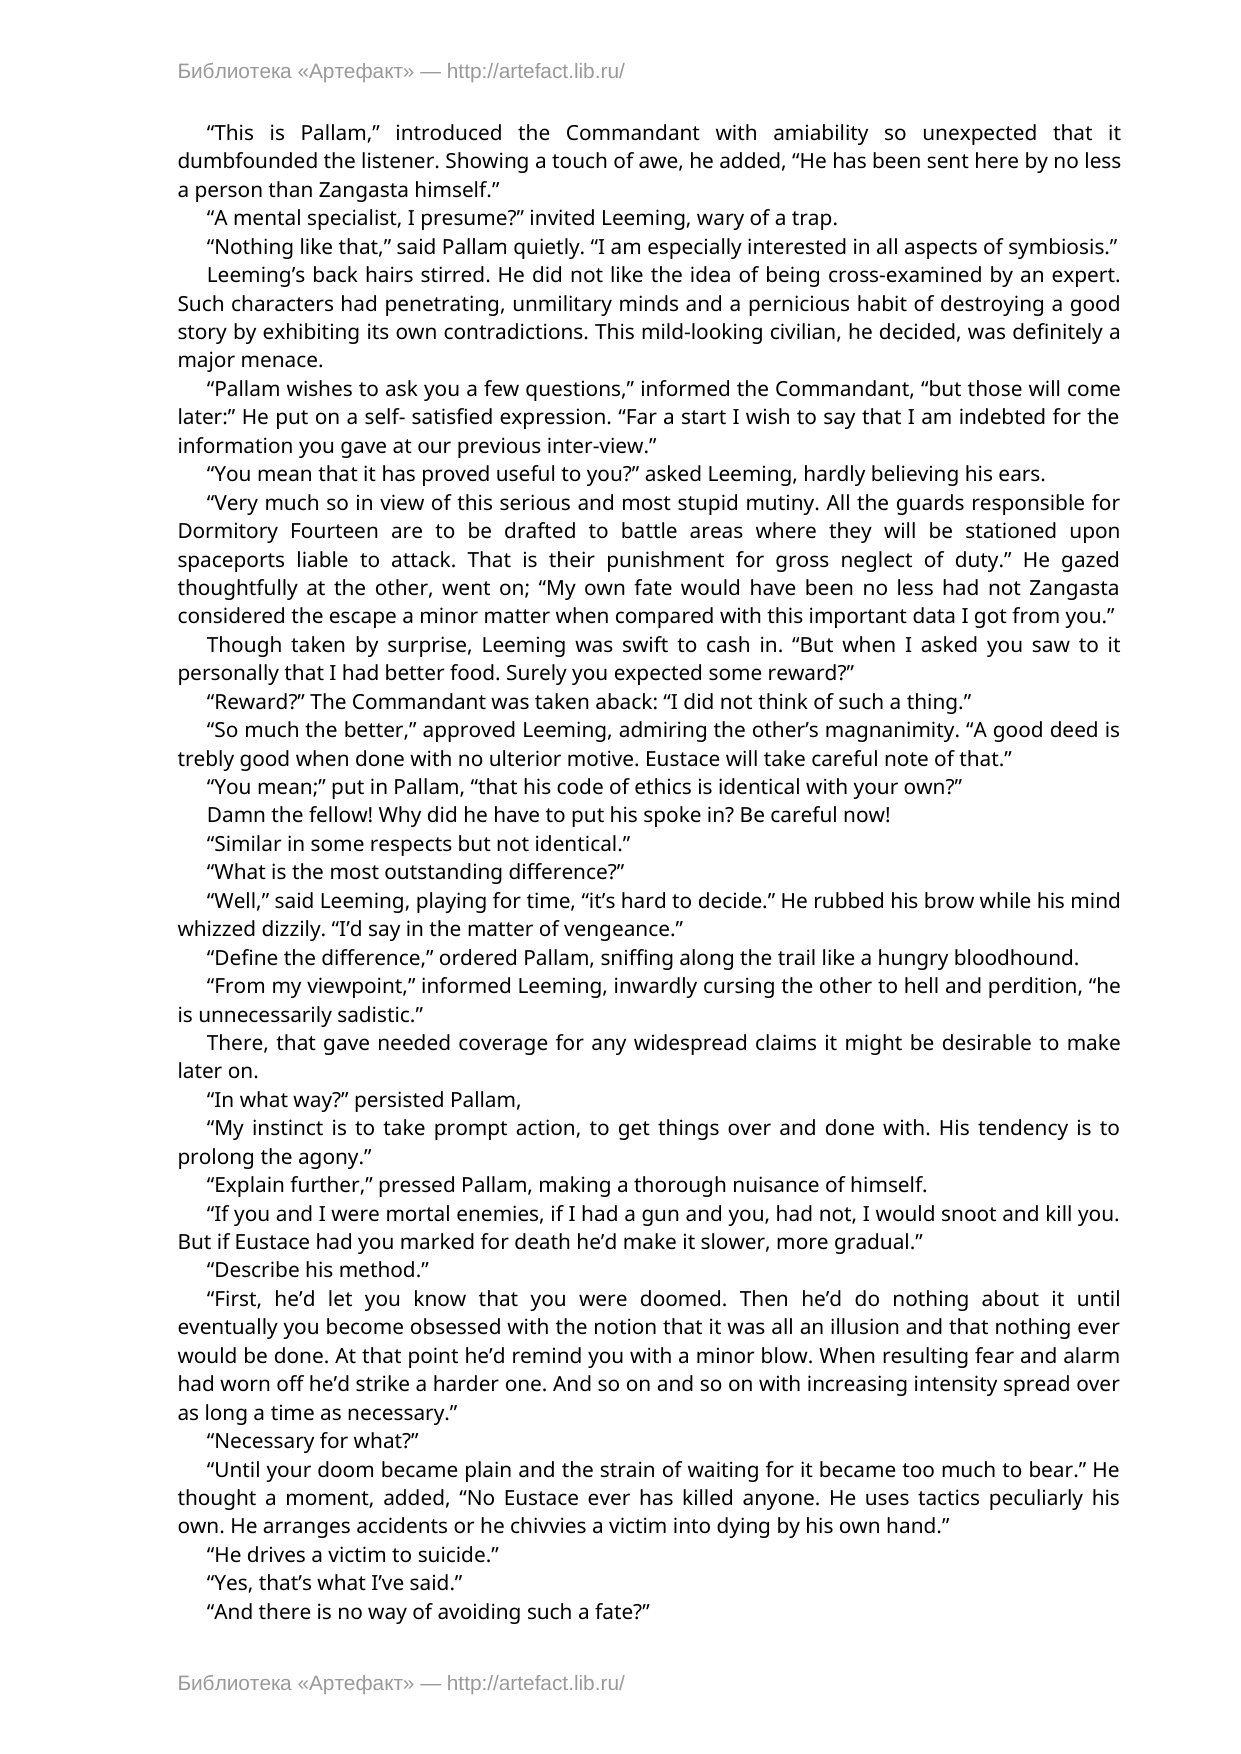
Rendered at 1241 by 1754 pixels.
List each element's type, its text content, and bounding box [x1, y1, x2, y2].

text “He drives a victim to suicide.” [177, 1540, 1122, 1568]
text “My instinct is to take prompt action, to get things over and done with. His tendency is to prolong the agony.” [177, 1113, 1122, 1170]
text “And there is no way of avoiding such a fate?” [177, 1597, 1122, 1625]
text “Well,” said Leeming, playing for time, “it’s hard to decide.” He rubbed his brow while his mind whizzed dizzily. “I’d say in the matter of vengeance.” [177, 886, 1122, 943]
text Leeming’s back hairs stirred. He did not like the idea of being cross-examined by an expert. Such characters had penetrating, unmilitary minds and a pernicious habit of destroying a good story by exhibiting its own contradictions. This mild-looking civilian, he decided, was definitely a major menace. [177, 260, 1122, 374]
text “Describe his method.” [177, 1256, 1122, 1284]
text “From my viewpoint,” informed Leeming, inwardly cursing the other to hell and perdition, “he is unnecessarily sadistic.” [177, 971, 1122, 1028]
text “If you and I were mortal enemies, if I had a gun and you, had not, I would snoot and kill you. But if Eustace had you marked for death he’d make it slower, more gradual.” [177, 1199, 1122, 1256]
text “Similar in some respects but not identical.” [177, 829, 1122, 857]
text “You mean that it has proved useful to you?” asked Leeming, hardly believing his ears. [177, 459, 1122, 488]
text “In what way?” persisted Pallam, [177, 1085, 1122, 1113]
text There, that gave needed coverage for any widespread claims it might be desirable to make later on. [177, 1028, 1122, 1085]
text “First, he’d let you know that you were doomed. Then he’d do nothing about it until eventually you become obsessed with the notion that it was all an illusion and that nothing ever would be done. At that point he’d remind you with a minor blow. When resulting fear and alarm had worn off he’d strike a harder one. And so on and so on with increasing intensity spread over as long a time as necessary.” [177, 1284, 1122, 1426]
text “You mean;” put in Pallam, “that his code of ethics is identical with your own?” [177, 772, 1122, 801]
text “So much the better,” approved Leeming, admiring the other’s magnanimity. “A good deed is trebly good when done with no ulterior motive. Eustace will take careful note of that.” [177, 715, 1122, 772]
text “Explain further,” pressed Pallam, making a thorough nuisance of himself. [177, 1170, 1122, 1199]
text “Until your doom became plain and the strain of waiting for it became too much to bear.” He thought a moment, added, “No Eustace ever has killed anyone. He uses tactics peculiarly his own. He arranges accidents or he chivvies a victim into dying by his own hand.” [177, 1455, 1122, 1540]
text “A mental specialist, I presume?” invited Leeming, wary of a trap. [177, 203, 1122, 232]
text “Necessary for what?” [177, 1426, 1122, 1455]
text “Pallam wishes to ask you a few questions,” informed the Commandant, “but those will come later:” He put on a self- satisfied expression. “Far a start I wish to say that I am indebted for the information you gave at our previous inter-view.” [177, 374, 1122, 459]
text “What is the most outstanding difference?” [177, 857, 1122, 886]
text “Reward?” The Commandant was taken aback: “I did not think of such a thing.” [177, 687, 1122, 715]
text Damn the fellow! Why did he have to put his spoke in? Be careful now! [177, 801, 1122, 829]
text “Very much so in view of this serious and most stupid mutiny. All the guards responsible for Dormitory Fourteen are to be drafted to battle areas where they will be stationed upon spaceports liable to attack. That is their punishment for gross neglect of duty.” He gazed thoughtfully at the other, went on; “My own fate would have been no less had not Zangasta considered the escape a minor matter when compared with this important data I got from you.” [177, 488, 1122, 630]
text “Define the difference,” ordered Pallam, sniffing along the trail like a hungry bloodhound. [177, 943, 1122, 971]
text “Yes, that’s what I’ve said.” [177, 1568, 1122, 1597]
text “Nothing like that,” said Pallam quietly. “I am especially interested in all aspects of symbiosis.” [177, 232, 1122, 260]
text “This is Pallam,” introduced the Commandant with amiability so unexpected that it dumbfounded the listener. Showing a touch of awe, he added, “He has been sent here by no less a person than Zangasta himself.” [177, 118, 1122, 203]
text Though taken by surprise, Leeming was swift to cash in. “But when I asked you saw to it personally that I had better food. Surely you expected some reward?” [177, 630, 1122, 687]
